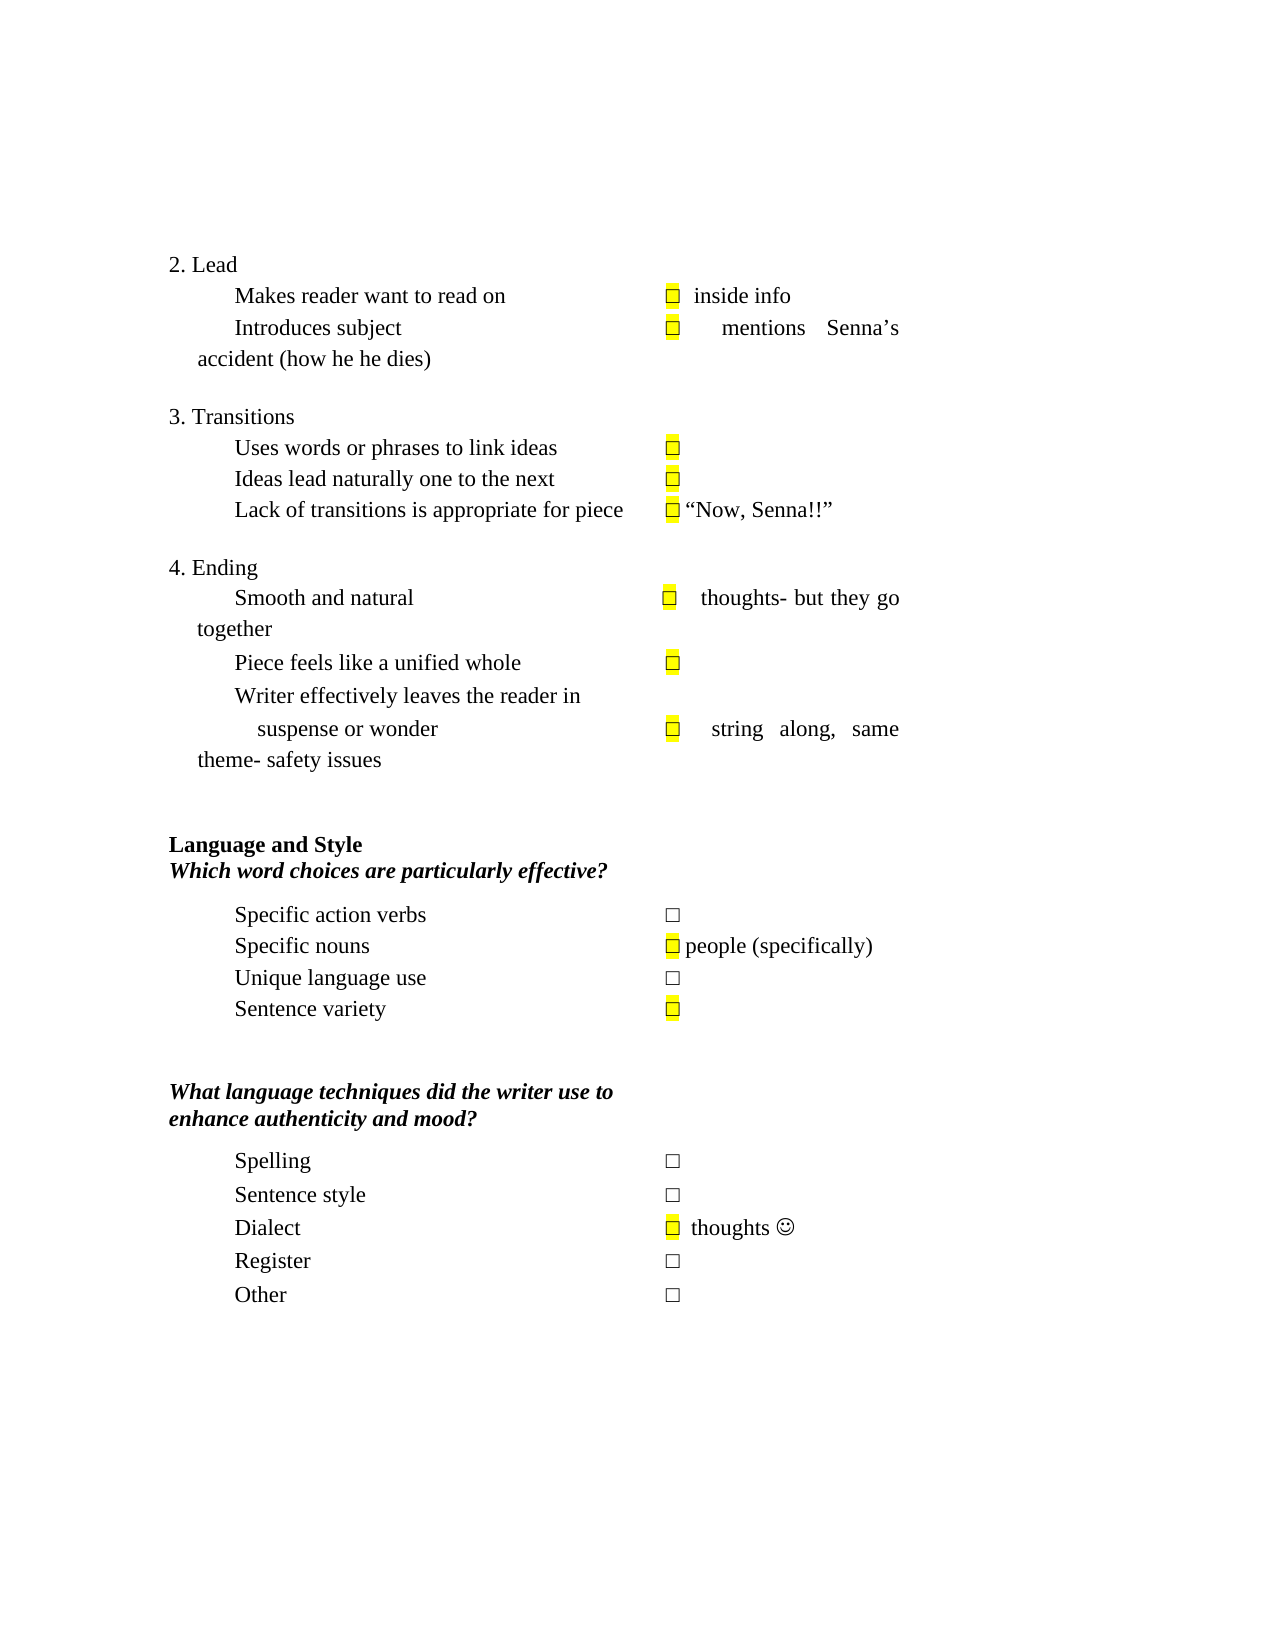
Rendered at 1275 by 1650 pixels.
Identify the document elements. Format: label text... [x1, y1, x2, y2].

text Writer effectively leaves the reader in [169, 678, 899, 709]
text What language techniques did the writer use to [169, 1078, 899, 1104]
text Sentence variety □ [169, 990, 900, 1021]
text 2. Lead [169, 251, 900, 278]
text Specific nouns □ people (specifically) [169, 928, 899, 959]
text enhance authenticity and mood? [169, 1104, 900, 1131]
text Which word choices are particularly effective? [169, 857, 900, 884]
text 4. Ending [169, 554, 900, 580]
text Makes reader want to read on □ inside info [169, 278, 899, 309]
text Sentence style □ [169, 1177, 899, 1208]
text Other □ [169, 1277, 899, 1308]
text Introduces subject □ mentions Senna’s accident (how he he dies) [169, 309, 899, 371]
text Language and Style [169, 831, 900, 857]
text Piece feels like a unified whole □ [169, 645, 900, 676]
text Ideas lead naturally one to the next □ [169, 460, 899, 492]
text Uses words or phrases to link ideas □ [169, 429, 899, 460]
text Unique language use □ [169, 959, 899, 990]
text Spelling □ [169, 1144, 899, 1175]
text suspense or wonder □ string along, same theme- safety issues [169, 712, 899, 774]
text Register □ [169, 1244, 899, 1275]
text Dialect □ thoughts [169, 1210, 899, 1242]
text Specific action verbs □ [169, 896, 899, 928]
text 3. Transitions [169, 403, 900, 429]
text Smooth and natural □ thoughts- but they go together [169, 580, 900, 643]
text Lack of transitions is appropriate for piece □ “Now, Senna!!” [169, 492, 899, 523]
